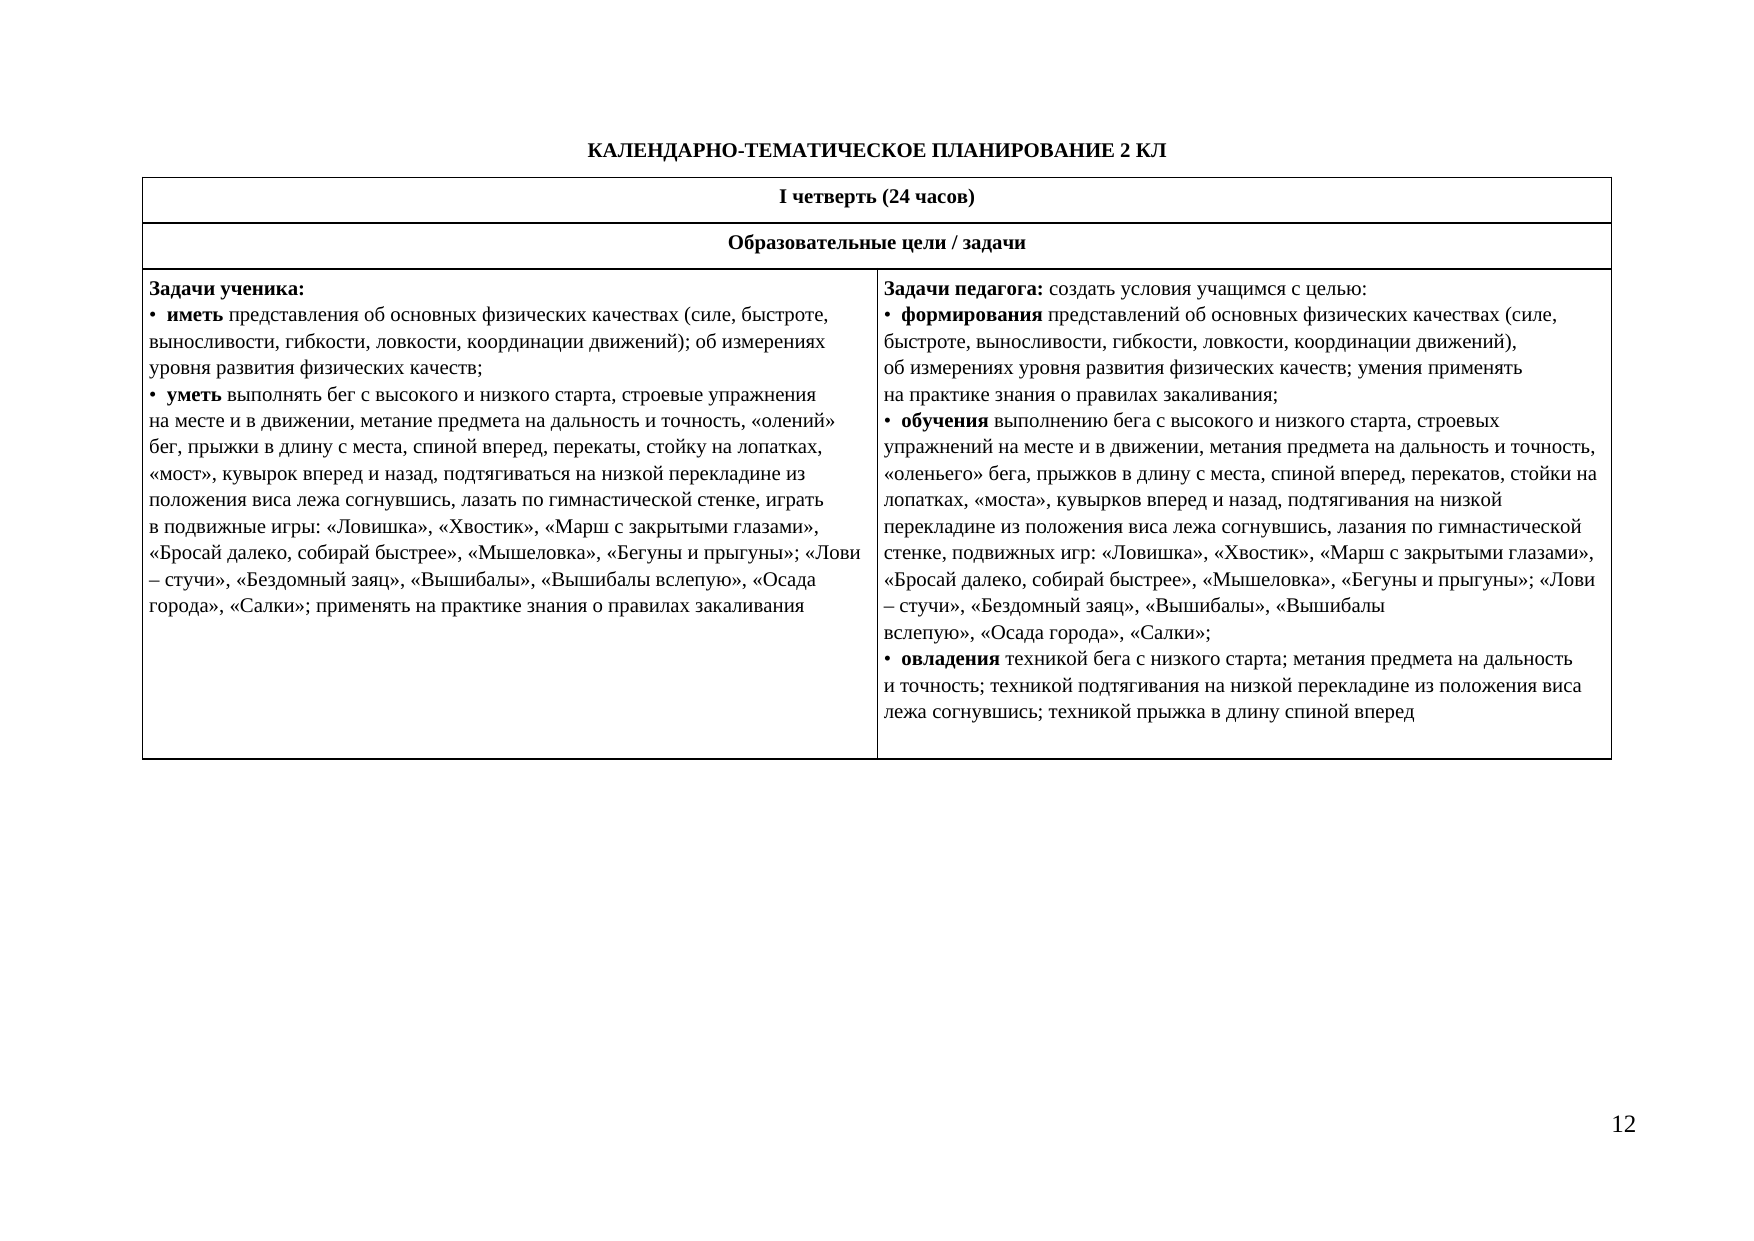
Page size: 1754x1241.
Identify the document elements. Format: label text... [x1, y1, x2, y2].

text КАЛЕНДАРНО-тематическое планирование 2 кл [118, 138, 1636, 162]
table_cell Задачи педагога: создать условия учащимся с целью: • формирования представлений об основных физических качествах (силе, быстроте, выносливости, гибкости, ловкости, координации движений), об измерениях уровня развития физических качеств; умения применять на практике знания о правилах закаливания; • обучения выполнению бега с высокого и низкого старта, строевых упражнений на месте и в движении, метания предмета на дальность и точность, «оленьего» бега, прыжков в длину с места, спиной вперед, перекатов, стойки на лопатках, «моста», кувырков вперед и назад, подтягивания на низкой перекладине из положения виса лежа согнувшись, лазания по гимнастической стенке, подвижных игр: «Ловишка», «Хвостик», «Марш с закрытыми глазами», «Бросай далеко, собирай быстрее», «Мышеловка», «Бегуны и прыгуны»; «Лови – стучи», «Бездомный заяц», «Вышибалы», «Вышибалы вслепую», «Осада города», «Салки»; • овладения техникой бега с низкого старта; метания предмета на дальность и точность; техникой подтягивания на низкой перекладине из положения виса лежа согнувшись; техникой прыжка в длину спиной вперед [878, 270, 1611, 758]
table_cell Задачи ученика: • иметь представления об основных физических качествах (силе, быстроте, выносливости, гибкости, ловкости, координации движений); об измерениях уровня развития физических качеств; • уметь выполнять бег с высокого и низкого старта, строевые упражнения на месте и в движении, метание предмета на дальность и точность, «олений» бег, прыжки в длину с места, спиной вперед, перекаты, стойку на лопатках, «мост», кувырок вперед и назад, подтягиваться на низкой перекладине из положения виса лежа согнувшись, лазать по гимнастической стенке, играть в подвижные игры: «Ловишка», «Хвостик», «Марш с закрытыми глазами», «Бросай далеко, собирай быстрее», «Мышеловка», «Бегуны и прыгуны»; «Лови – стучи», «Бездомный заяц», «Вышибалы», «Вышибалы вслепую», «Осада города», «Салки»; применять на практике знания о правилах закаливания [143, 270, 877, 758]
table_cell Образовательные цели / задачи [143, 224, 1611, 268]
table_header I четверть (24 часов) [143, 178, 1611, 222]
